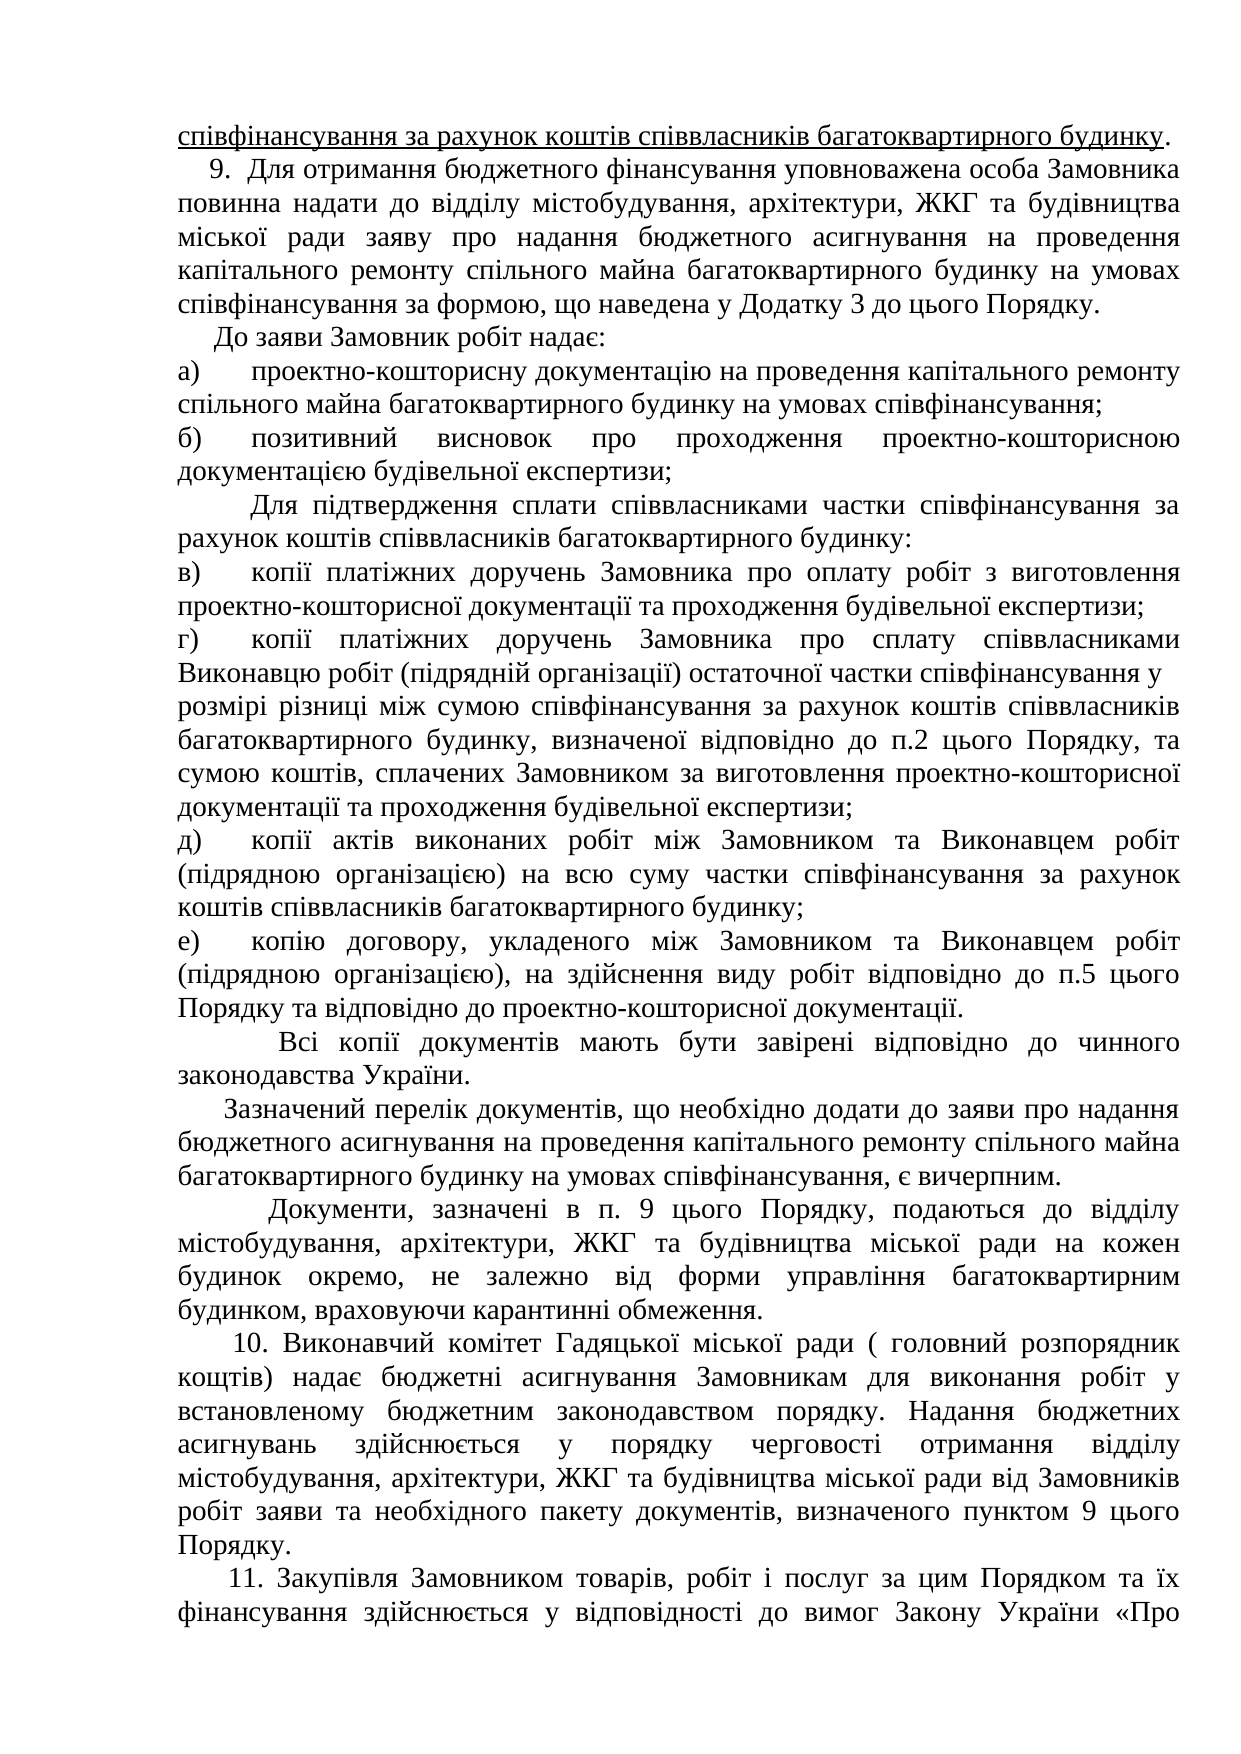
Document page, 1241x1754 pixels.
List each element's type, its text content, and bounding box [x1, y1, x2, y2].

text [177, 118, 1181, 152]
text 9. Для отримання бюджетного фінансування уповноважена особа Замовника повинна надати до відділу містобудування, архітектури, ЖКГ та будівництва міської ради заяву про надання бюджетного асигнування на проведення капітального ремонту спільного майна багатоквартирного будинку на умовах співфінансування за формою, що наведена у Додатку 3 до цього Порядку. [177, 152, 1181, 319]
text Всі копії документів мають бути завірені відповідно до чинного законодавства України. [177, 1024, 1181, 1091]
text г) копії платіжних доручень Замовника про сплату співвласниками Виконавцю робіт (підрядній організації) остаточної частки співфінансування у [177, 621, 1181, 688]
text Для підтвердження сплати співвласниками частки співфінансування за рахунок коштів співвласників багатоквартирного будинку: [177, 487, 1181, 554]
text розмірі різниці між сумою співфінансування за рахунок коштів співвласників багатоквартирного будинку, визначеної відповідно до п.2 цього Порядку, та сумою коштів, сплачених Замовником за виготовлення проектно-кошторисної документації та проходження будівельної експертизи; [177, 688, 1181, 822]
text 10. Виконавчий комітет Гадяцької міської ради ( головний розпорядник кощтів) надає бюджетні асигнування Замовникам для виконання робіт у встановленому бюджетним законодавством порядку. Надання бюджетних асигнувань здійснюється у порядку черговості отримання відділу містобудування, архітектури, ЖКГ та будівництва міської ради від Замовників робіт заяви та необхідного пакету документів, визначеного пунктом 9 цього Порядку. [177, 1326, 1181, 1560]
text е) копію договору, укладеного між Замовником та Виконавцем робіт (підрядною організацією), на здійснення виду робіт відповідно до п.5 цього Порядку та відповідно до проектно-кошторисної документації. [177, 923, 1181, 1024]
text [177, 1560, 1181, 1627]
text а) проектно-кошторисну документацію на проведення капітального ремонту спільного майна багатоквартирного будинку на умовах співфінансування; [177, 353, 1181, 420]
text Документи, зазначені в п. 9 цього Порядку, подаються до відділу містобудування, архітектури, ЖКГ та будівництва міської ради на кожен будинок окремо, не залежно від форми управління багатоквартирним будинком, враховуючи карантинні обмеження. [177, 1191, 1181, 1326]
text б) позитивний висновок про проходження проектно-кошторисною документацією будівельної експертизи; [177, 420, 1181, 487]
text д) копії актів виконаних робіт між Замовником та Виконавцем робіт (підрядною організацією) на всю суму частки співфінансування за рахунок коштів співвласників багатоквартирного будинку; [177, 822, 1181, 923]
text в) копії платіжних доручень Замовника про оплату робіт з виготовлення проектно-кошторисної документації та проходження будівельної експертизи; [177, 554, 1181, 621]
text До заяви Замовник робіт надає: [177, 319, 1181, 353]
text Зазначений перелік документів, що необхідно додати до заяви про надання бюджетного асигнування на проведення капітального ремонту спільного майна багатоквартирного будинку на умовах співфінансування, є вичерпним. [177, 1091, 1181, 1191]
